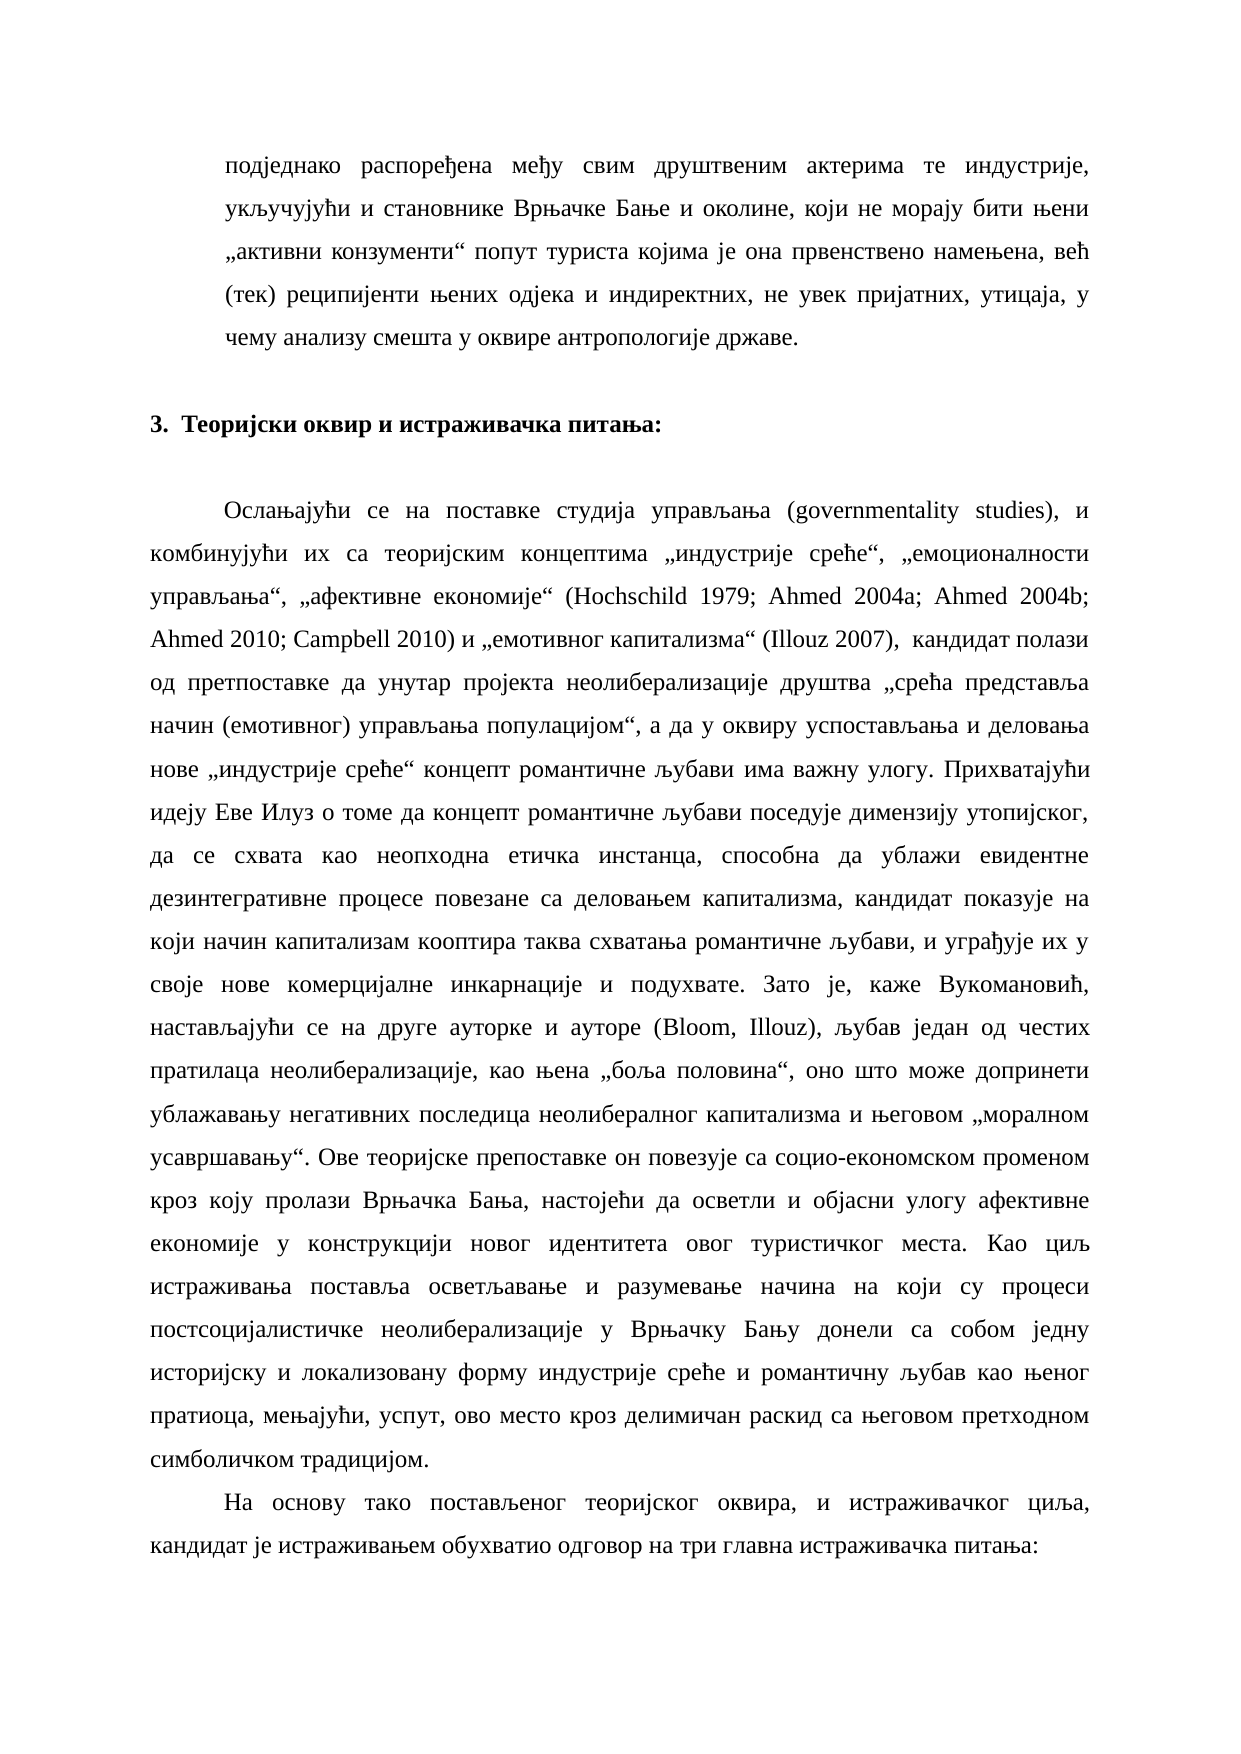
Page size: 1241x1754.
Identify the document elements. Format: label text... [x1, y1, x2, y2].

text Ослањајући се на поставке студија управљања (governmentality studies), и комбинујући их са теоријским концептима „индустрије среће“, „емоционалности управљања“, „афективне економије“ (Hochschild 1979; Ahmed 2004a; Ahmed 2004b; Ahmed 2010; Campbell 2010) и „емотивног капитализма“ (Illouz 2007), кандидат полази од претпоставке да унутар пројекта неолиберализације друштва „срећа представља начин (емотивног) управљања популацијом“, а да у оквиру успостављања и деловања нове „индустрије среће“ концепт романтичне љубави има важну улогу. Прихватајући идеју Еве Илуз о томе да концепт романтичне љубави поседује димензију утопијског, да се схвата као неопходна етичка инстанца, способна да ублажи евидентне дезинтегративне процесе повезане са деловањем капитализма, кандидат показује на који начин капитализам кооптира таква схватања романтичне љубави, и уграђује их у своје нове комерцијалне инкарнације и подухвате. Зато је, каже Вукомановић, настављајући се на друге ауторке и ауторе (Bloom, Illouz), љубав један од честих пратилаца неолиберализације, као њена „боља половина“, оно што може допринети ублажавању негативних последица неолибералног капитализма и његовом „моралном усавршавању“. Ове теоријске препоставке он повезује са социо-економском променом кроз коју пролази Врњачка Бања, настојећи да осветли и објасни улогу афективне економије у конструкцији новог идентитета овог туристичког места. Као циљ истраживања поставља осветљавање и разумевање начина на који су процеси постсоцијалистичке неолиберализације у Врњачку Бању донели са собом једну историјску и локализовану форму индустрије среће и романтичну љубав као њеног пратиоца, мењајући, успут, ово место кроз делимичан раскид са његовом претходном симболичком традицијом. [150, 495, 1090, 1472]
text На основу тако постављеног теоријског оквира, и истраживачког циља, кандидат је истраживањем обухватио одговор на три главна истраживачка питања: [150, 1487, 1090, 1559]
text 3. Теоријски оквир и истраживачка питања: [150, 409, 1090, 437]
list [225, 150, 1090, 351]
